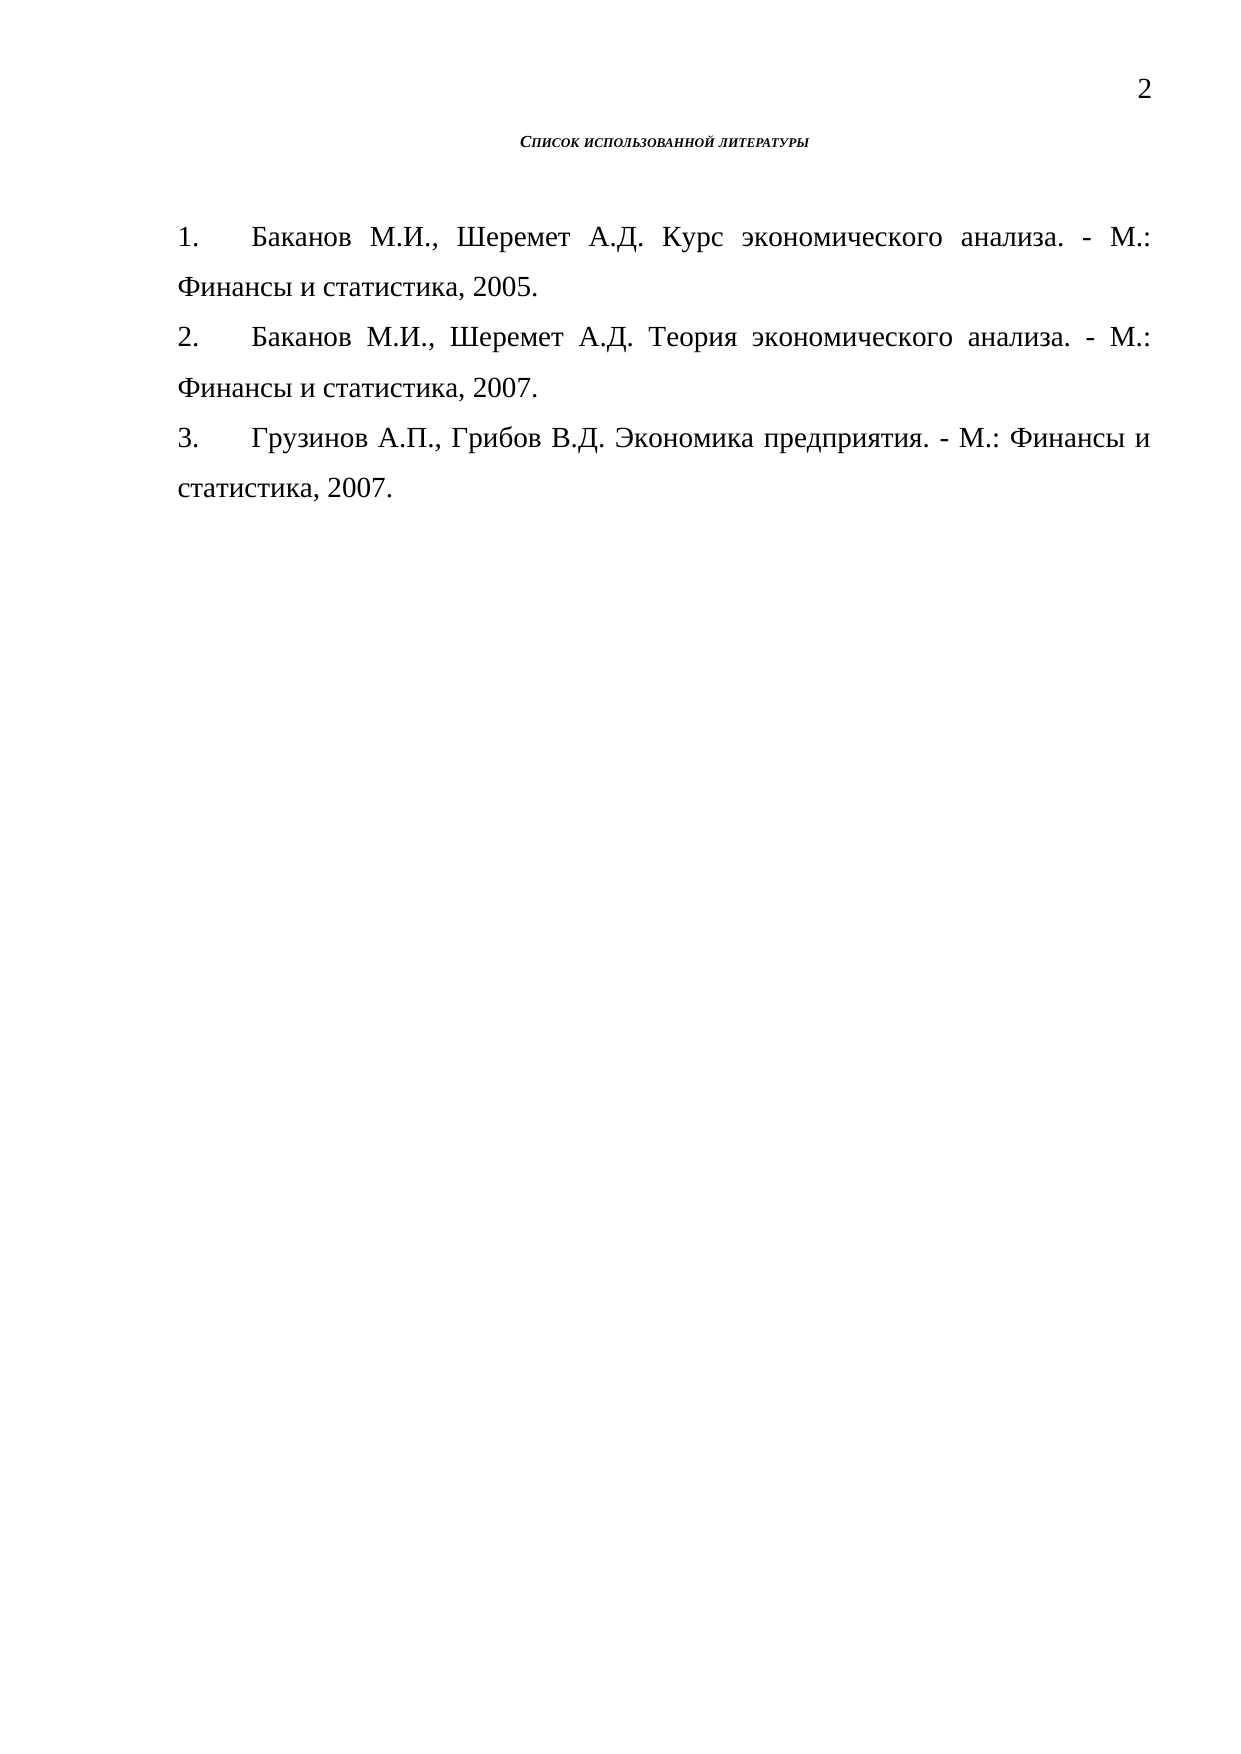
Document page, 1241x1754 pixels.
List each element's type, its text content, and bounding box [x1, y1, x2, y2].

text Баканов М.И., Шеремет А.Д. Курс экономического анализа. - М.: Финансы и статистика, 2005. [177, 219, 1152, 303]
subtitle Список использованной литературы [177, 118, 1152, 152]
text Баканов М.И., Шеремет А.Д. Теория экономического анализа. - М.: Финансы и статистика, 2007. [177, 319, 1152, 403]
text Грузинов А.П., Грибов В.Д. Экономика предприятия. - М.: Финансы и статистика, 2007. [177, 420, 1152, 504]
